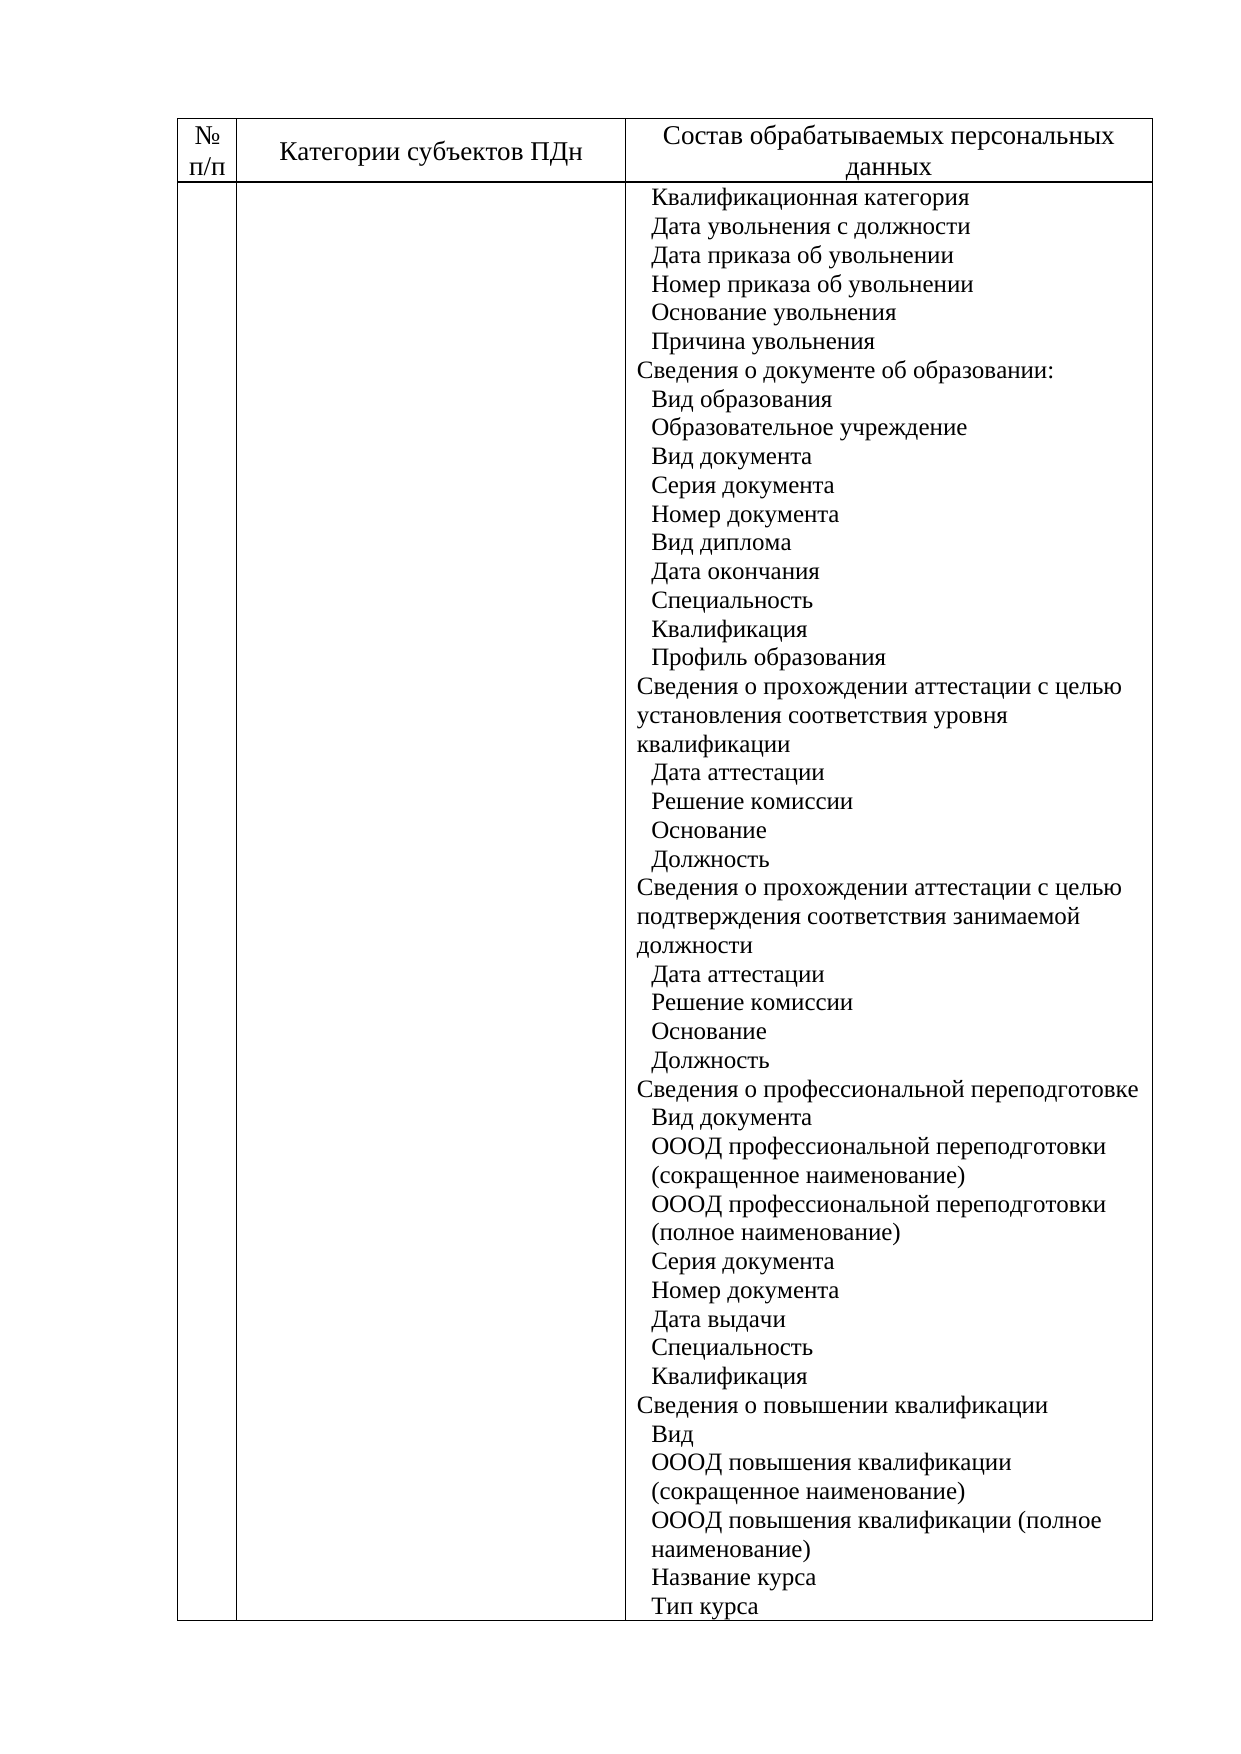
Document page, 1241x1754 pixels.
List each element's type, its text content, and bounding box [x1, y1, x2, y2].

table_header Состав обрабатываемых персональных данных [626, 119, 1152, 181]
table_cell 1 [178, 183, 236, 1620]
table_header Категории субъектов ПДн [237, 119, 625, 181]
table_header № п/п [178, 119, 236, 181]
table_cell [626, 183, 1152, 1620]
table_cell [237, 183, 625, 1620]
